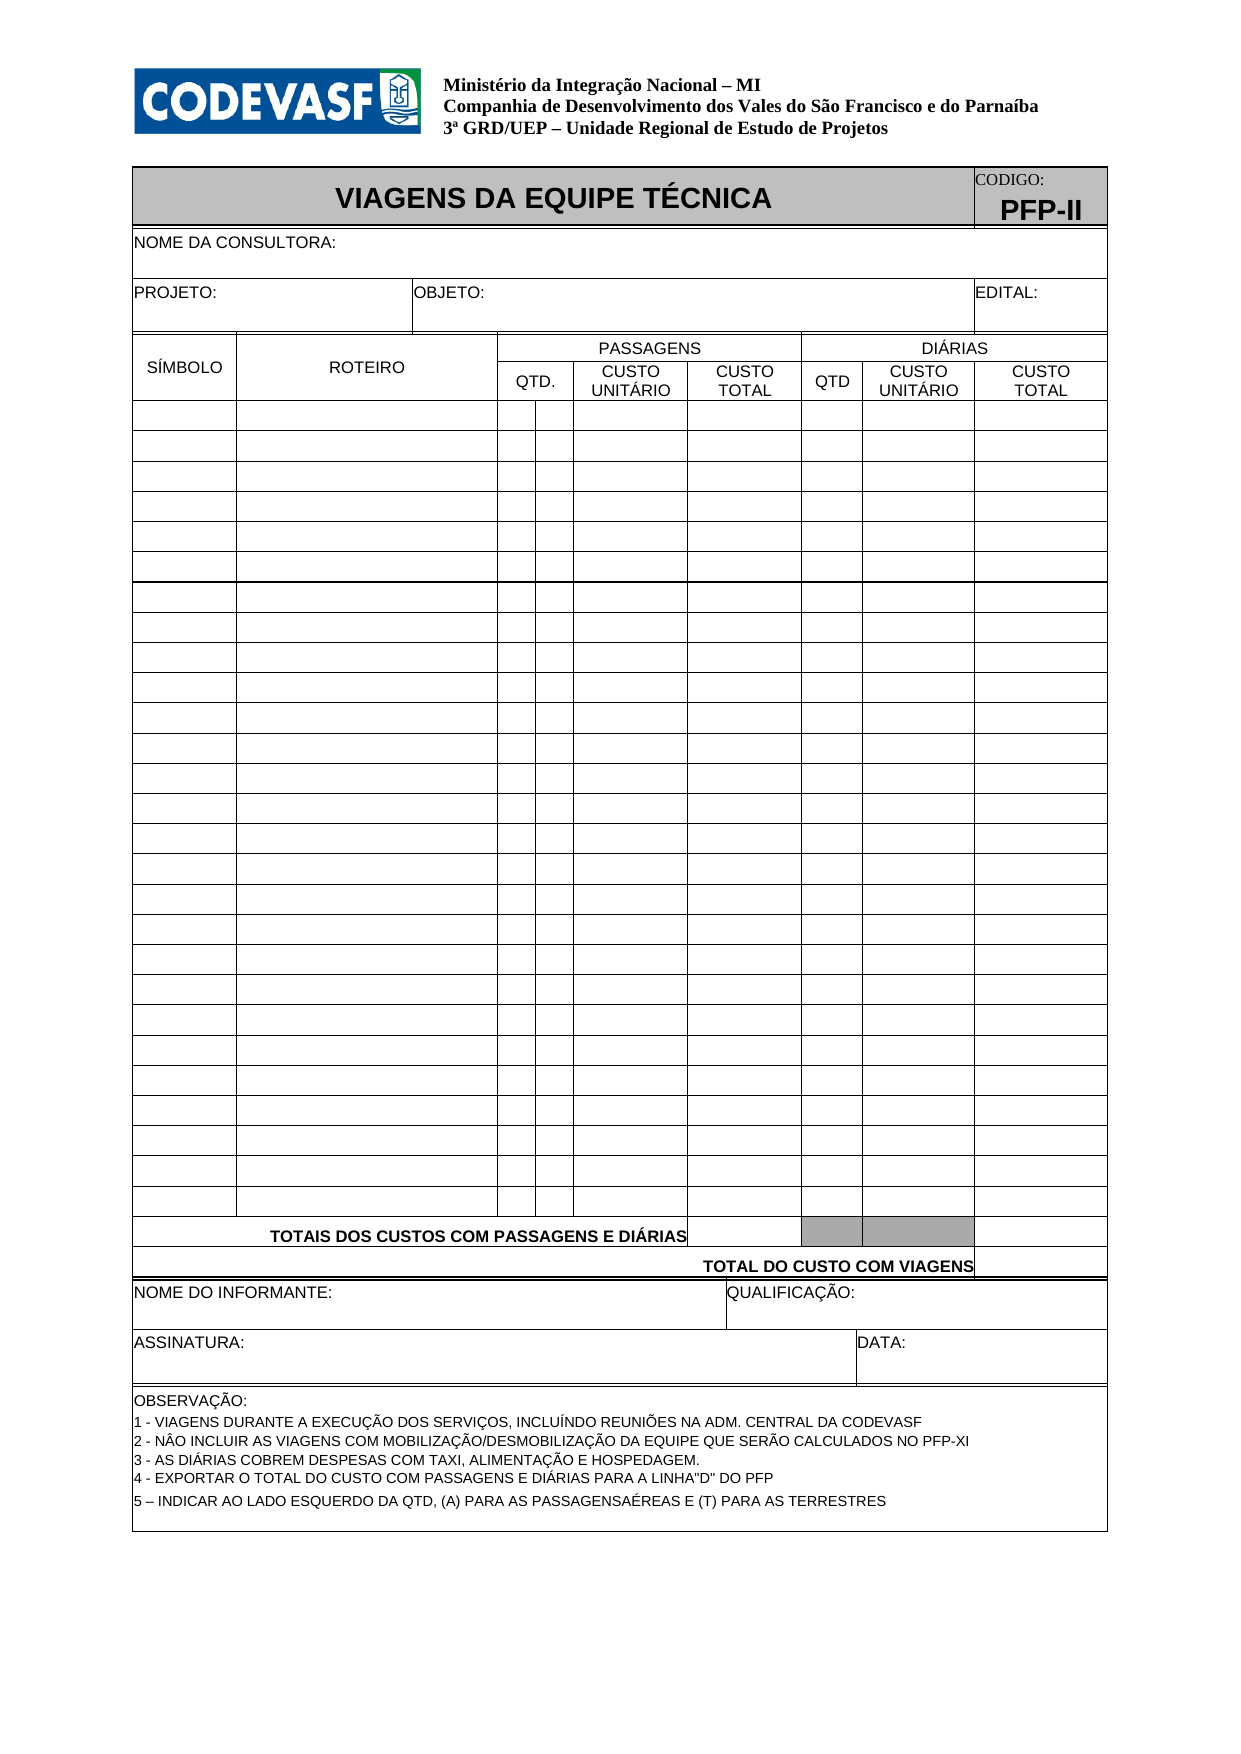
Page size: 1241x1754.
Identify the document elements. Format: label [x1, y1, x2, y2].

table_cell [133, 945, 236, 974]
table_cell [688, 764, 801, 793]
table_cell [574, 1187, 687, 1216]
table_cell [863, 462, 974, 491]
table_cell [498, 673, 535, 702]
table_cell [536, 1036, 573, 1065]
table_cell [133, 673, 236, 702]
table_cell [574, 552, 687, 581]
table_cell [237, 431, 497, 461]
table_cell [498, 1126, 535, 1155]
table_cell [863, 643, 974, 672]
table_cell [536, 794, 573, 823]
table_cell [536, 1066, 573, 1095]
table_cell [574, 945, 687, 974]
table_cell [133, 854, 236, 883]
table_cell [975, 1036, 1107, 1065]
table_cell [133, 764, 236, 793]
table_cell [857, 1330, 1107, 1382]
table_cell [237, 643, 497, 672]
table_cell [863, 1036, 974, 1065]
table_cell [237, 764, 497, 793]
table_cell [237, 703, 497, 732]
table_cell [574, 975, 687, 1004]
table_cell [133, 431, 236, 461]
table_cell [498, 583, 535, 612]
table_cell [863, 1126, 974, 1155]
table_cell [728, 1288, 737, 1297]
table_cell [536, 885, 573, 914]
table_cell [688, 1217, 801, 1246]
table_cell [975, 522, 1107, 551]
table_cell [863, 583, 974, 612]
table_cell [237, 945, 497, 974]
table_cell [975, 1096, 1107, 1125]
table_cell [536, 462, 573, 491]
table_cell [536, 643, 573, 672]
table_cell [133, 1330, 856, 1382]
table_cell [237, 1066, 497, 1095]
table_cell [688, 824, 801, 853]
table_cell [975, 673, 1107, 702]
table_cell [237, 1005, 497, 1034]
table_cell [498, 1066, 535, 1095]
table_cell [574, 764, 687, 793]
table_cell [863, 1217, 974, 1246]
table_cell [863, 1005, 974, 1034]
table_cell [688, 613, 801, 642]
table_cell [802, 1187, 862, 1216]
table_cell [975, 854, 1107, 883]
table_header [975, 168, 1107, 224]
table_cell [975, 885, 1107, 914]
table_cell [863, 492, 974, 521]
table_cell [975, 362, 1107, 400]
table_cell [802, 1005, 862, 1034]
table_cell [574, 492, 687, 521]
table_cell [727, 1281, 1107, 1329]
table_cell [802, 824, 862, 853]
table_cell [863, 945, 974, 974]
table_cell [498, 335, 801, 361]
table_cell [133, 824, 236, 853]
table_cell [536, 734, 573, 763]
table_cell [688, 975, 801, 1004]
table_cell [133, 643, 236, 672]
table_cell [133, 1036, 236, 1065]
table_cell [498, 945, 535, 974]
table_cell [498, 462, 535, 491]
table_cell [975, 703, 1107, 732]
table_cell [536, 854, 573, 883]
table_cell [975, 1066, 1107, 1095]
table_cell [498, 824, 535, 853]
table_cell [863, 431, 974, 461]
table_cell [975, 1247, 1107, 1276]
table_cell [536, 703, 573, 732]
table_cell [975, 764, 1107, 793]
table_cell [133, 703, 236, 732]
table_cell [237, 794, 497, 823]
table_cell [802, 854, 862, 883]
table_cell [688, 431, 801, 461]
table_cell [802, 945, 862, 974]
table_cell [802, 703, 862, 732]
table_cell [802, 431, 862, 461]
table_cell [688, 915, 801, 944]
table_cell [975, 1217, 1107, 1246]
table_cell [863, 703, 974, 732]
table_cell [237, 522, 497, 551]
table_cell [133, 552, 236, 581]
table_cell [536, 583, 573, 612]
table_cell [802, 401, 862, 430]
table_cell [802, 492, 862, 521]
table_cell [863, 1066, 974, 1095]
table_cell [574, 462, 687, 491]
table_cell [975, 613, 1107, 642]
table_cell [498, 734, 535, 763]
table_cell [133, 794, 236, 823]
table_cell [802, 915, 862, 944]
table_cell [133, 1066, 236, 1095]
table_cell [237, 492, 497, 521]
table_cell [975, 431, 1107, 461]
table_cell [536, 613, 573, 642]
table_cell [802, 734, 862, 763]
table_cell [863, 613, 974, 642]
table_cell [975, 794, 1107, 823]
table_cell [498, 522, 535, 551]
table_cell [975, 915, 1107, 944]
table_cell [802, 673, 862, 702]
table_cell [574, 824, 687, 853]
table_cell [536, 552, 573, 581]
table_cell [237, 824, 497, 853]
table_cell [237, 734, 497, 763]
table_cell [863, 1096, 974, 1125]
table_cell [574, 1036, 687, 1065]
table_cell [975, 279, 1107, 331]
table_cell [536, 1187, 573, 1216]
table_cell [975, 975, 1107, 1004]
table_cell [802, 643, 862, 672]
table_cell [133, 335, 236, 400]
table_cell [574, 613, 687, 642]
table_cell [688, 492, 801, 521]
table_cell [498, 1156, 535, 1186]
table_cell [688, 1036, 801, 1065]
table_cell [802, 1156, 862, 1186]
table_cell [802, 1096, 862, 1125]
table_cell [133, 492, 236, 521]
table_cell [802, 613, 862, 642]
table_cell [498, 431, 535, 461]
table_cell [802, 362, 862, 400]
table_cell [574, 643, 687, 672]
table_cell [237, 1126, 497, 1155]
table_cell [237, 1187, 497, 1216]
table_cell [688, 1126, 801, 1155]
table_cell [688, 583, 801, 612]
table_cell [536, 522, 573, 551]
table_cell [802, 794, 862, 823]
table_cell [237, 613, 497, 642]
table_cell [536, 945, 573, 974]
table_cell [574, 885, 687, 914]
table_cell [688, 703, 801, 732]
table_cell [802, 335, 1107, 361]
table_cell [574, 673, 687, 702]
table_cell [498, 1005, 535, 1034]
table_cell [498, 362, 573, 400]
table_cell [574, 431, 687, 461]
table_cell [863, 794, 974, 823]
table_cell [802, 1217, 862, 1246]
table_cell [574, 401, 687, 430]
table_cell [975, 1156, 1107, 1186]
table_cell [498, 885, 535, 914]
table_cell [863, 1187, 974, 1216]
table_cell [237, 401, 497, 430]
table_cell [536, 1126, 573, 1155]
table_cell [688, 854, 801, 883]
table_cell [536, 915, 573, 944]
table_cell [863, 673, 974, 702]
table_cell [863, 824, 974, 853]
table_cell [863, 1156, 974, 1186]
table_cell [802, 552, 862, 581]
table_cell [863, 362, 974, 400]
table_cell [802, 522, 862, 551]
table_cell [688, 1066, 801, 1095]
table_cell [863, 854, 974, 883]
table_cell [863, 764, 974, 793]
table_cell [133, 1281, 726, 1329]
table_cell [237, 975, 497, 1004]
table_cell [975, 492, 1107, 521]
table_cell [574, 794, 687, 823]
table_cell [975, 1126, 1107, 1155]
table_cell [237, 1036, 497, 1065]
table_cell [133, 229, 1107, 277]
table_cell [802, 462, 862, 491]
picture [134, 68, 421, 134]
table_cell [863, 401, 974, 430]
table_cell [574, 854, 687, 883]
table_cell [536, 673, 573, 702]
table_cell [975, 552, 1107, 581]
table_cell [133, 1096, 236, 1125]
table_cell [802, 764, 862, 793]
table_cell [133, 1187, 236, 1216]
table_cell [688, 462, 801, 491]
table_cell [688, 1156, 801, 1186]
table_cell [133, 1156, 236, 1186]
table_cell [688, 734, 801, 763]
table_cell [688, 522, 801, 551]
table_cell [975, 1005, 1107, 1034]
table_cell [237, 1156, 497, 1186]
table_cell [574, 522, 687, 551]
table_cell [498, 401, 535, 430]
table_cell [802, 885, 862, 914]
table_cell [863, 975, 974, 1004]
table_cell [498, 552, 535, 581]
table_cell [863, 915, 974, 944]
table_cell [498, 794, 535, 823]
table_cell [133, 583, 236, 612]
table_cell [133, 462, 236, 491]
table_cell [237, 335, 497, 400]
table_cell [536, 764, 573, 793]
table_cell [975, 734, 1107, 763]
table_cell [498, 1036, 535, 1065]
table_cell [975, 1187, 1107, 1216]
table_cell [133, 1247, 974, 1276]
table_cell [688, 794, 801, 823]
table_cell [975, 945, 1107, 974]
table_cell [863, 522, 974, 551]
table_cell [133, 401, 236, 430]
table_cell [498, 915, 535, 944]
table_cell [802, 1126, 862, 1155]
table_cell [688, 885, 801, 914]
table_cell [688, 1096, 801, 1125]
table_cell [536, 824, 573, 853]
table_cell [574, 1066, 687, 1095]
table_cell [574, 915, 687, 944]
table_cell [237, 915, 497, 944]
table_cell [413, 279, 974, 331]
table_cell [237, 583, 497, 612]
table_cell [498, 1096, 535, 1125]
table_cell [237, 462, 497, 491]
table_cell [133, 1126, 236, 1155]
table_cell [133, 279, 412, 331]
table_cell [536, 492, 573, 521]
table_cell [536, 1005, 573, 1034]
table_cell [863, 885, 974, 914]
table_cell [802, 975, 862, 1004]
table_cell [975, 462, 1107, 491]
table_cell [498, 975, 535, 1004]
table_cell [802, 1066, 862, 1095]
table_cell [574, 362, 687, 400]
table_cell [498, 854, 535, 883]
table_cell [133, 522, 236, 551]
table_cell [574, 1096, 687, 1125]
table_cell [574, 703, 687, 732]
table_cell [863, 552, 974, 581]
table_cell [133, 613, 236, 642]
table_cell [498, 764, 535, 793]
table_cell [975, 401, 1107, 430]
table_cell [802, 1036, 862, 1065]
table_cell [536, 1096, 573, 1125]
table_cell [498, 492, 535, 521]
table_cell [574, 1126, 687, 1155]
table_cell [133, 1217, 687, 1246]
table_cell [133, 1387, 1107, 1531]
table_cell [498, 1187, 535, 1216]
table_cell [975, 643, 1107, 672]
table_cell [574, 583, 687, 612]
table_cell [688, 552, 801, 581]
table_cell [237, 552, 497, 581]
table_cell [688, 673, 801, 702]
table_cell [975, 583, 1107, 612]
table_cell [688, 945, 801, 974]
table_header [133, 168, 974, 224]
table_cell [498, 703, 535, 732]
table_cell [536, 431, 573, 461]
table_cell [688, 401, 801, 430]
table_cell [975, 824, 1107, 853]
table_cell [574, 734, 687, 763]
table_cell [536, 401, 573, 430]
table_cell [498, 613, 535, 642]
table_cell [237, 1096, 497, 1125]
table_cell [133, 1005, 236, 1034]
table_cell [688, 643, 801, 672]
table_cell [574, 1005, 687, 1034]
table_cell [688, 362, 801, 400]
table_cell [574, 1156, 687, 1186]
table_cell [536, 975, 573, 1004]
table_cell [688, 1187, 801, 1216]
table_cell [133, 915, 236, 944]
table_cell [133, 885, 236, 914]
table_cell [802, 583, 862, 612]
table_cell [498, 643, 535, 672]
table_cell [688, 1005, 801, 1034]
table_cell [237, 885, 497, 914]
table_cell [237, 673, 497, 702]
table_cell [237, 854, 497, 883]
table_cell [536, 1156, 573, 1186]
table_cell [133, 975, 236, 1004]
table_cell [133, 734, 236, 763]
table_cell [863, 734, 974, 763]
